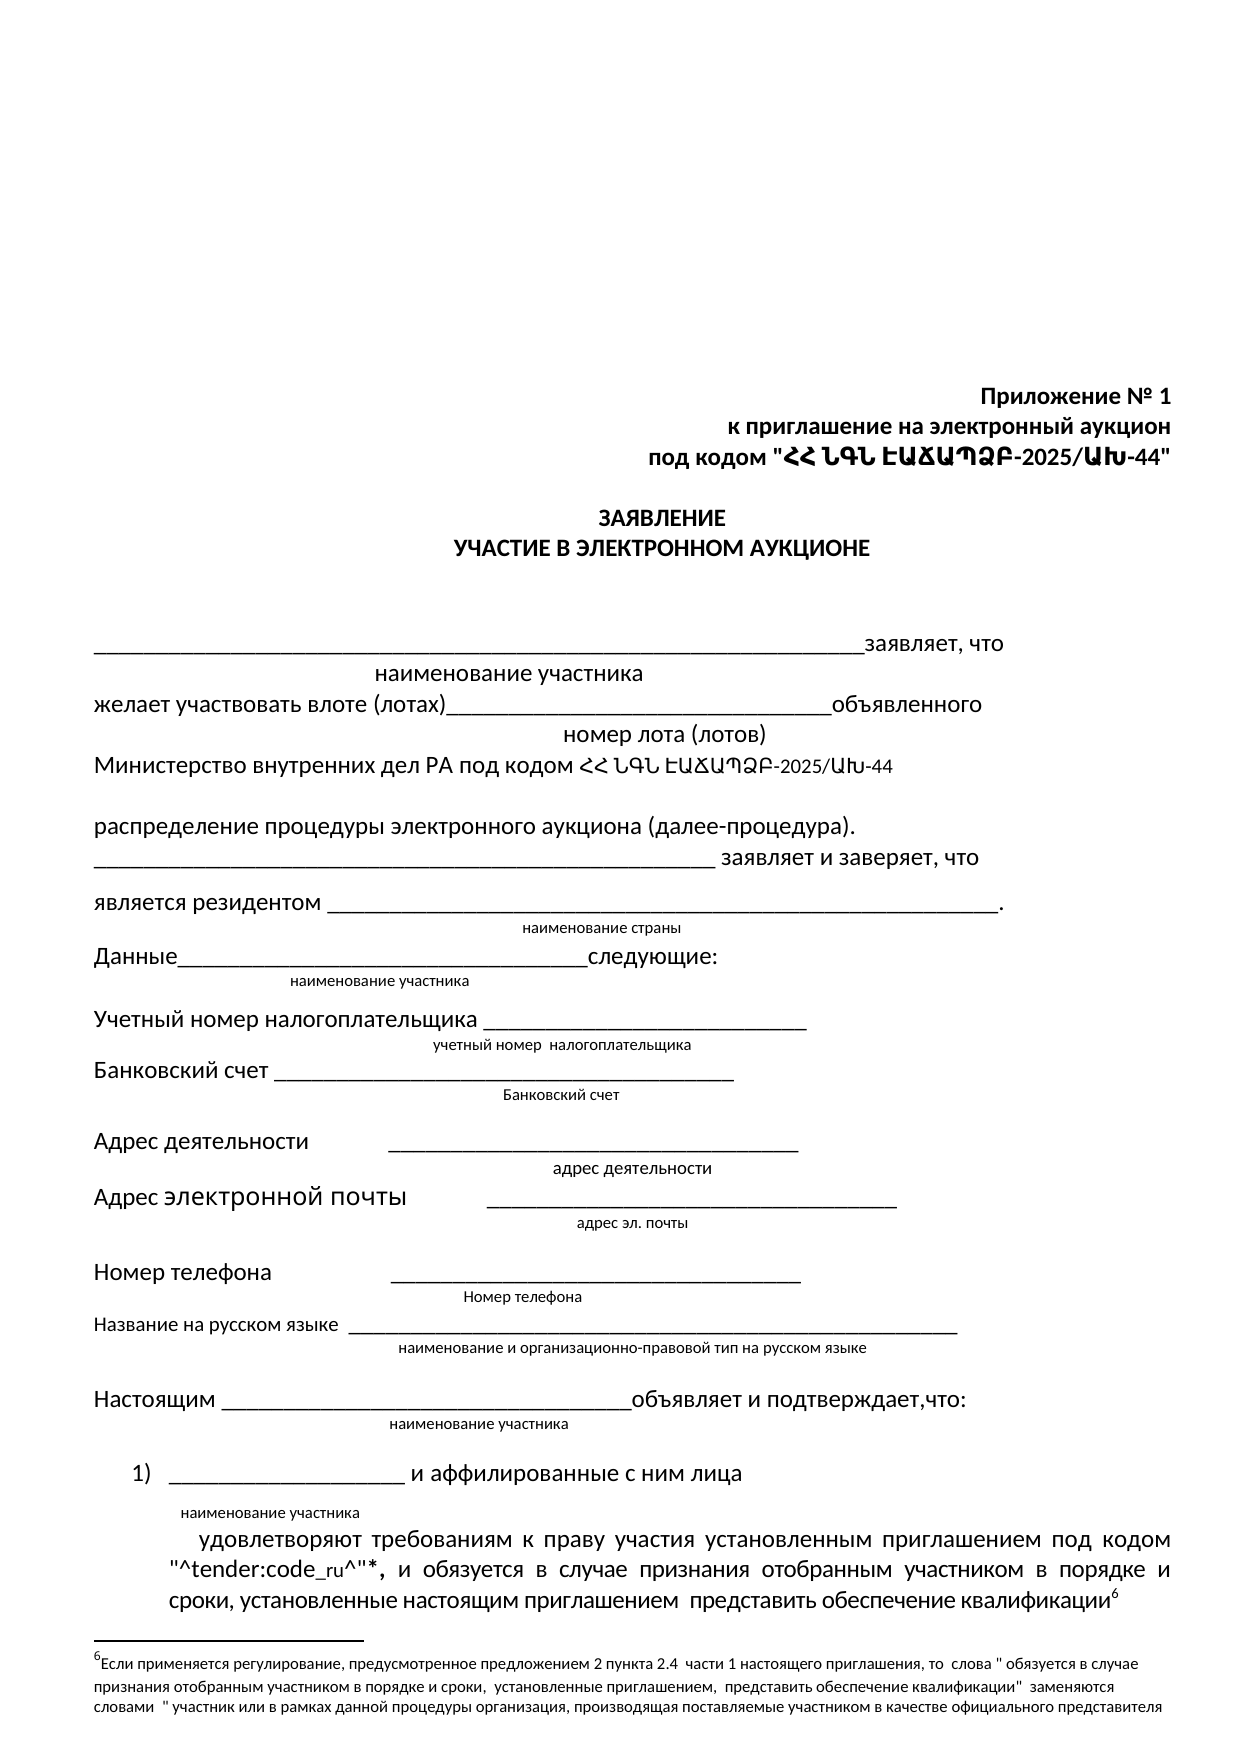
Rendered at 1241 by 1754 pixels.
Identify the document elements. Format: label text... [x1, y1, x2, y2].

text Настоящим _________________________________объявляет и подтверждает,что: [94, 1383, 1171, 1414]
text под кодом "ՀՀ ՆԳՆ ԷԱՃԱՊՁԲ-2025/ԱԽ-44" [94, 441, 1171, 472]
text Номер телефона _________________________________ [94, 1256, 1171, 1287]
list удовлетворяют требованиям к праву участия установленным приглашением под кодом "^tender:code_ru^"*, и обязуется в случае признания отобранным участником в порядке и сроки, установленные настоящим приглашением представить обеспечение квалификации [169, 1523, 1171, 1614]
text номер лота (лотов) [552, 718, 1171, 749]
text __________________________________________________ заявляет и заверяет, что [94, 841, 1171, 871]
text наименование участника [389, 1414, 1171, 1434]
text адрес эл. почты [94, 1213, 1171, 1233]
text ЗАЯВЛЕНИЕ [94, 502, 1171, 533]
list ___________________ и аффилированные с ним лица [131, 1457, 1171, 1487]
text Адрес деятельности _________________________________ [94, 1125, 1171, 1156]
text к приглашение на электронный аукцион [94, 411, 1171, 441]
text Банковский счет _____________________________________ [94, 1054, 1171, 1085]
text Данные_________________________________следующие: [94, 940, 1171, 970]
text ______________________________________________________________заявляет, что [94, 627, 1171, 657]
text желает участвовать влоте (лотах)_______________________________объявленного [94, 688, 1171, 718]
text наименование участника [94, 970, 1171, 991]
text наименование страны [522, 917, 1171, 937]
text распределение процедуры электронного аукциона (далее-процедура). [94, 810, 1171, 841]
text учетный номер налогоплательщика [94, 1034, 1171, 1054]
text Приложение № 1 [94, 380, 1171, 411]
text является резидентом ______________________________________________________. [94, 886, 1171, 917]
text Адрес электронной почты _________________________________ [94, 1179, 1171, 1213]
text адрес деятельности [94, 1156, 1171, 1179]
text Министерство внутренних дел РА под кодом ՀՀ ՆԳՆ ԷԱՃԱՊՁԲ-2025/ԱԽ-44 [94, 749, 1171, 779]
text наименование участника [94, 1502, 1171, 1523]
text Банковский счет [94, 1085, 1171, 1105]
text наименование и организационно-правовой тип на русском языке [94, 1337, 1171, 1358]
text Номер телефона [463, 1287, 1171, 1307]
text Учетный номер налогоплательщика __________________________ [94, 1003, 1171, 1034]
text наименование участника [374, 657, 1171, 688]
text УЧАСТИЕ В ЭЛЕКТРОННОМ АУКЦИОНЕ [94, 533, 1171, 563]
text Название на русском языке _________________________________________________ [94, 1307, 1171, 1337]
